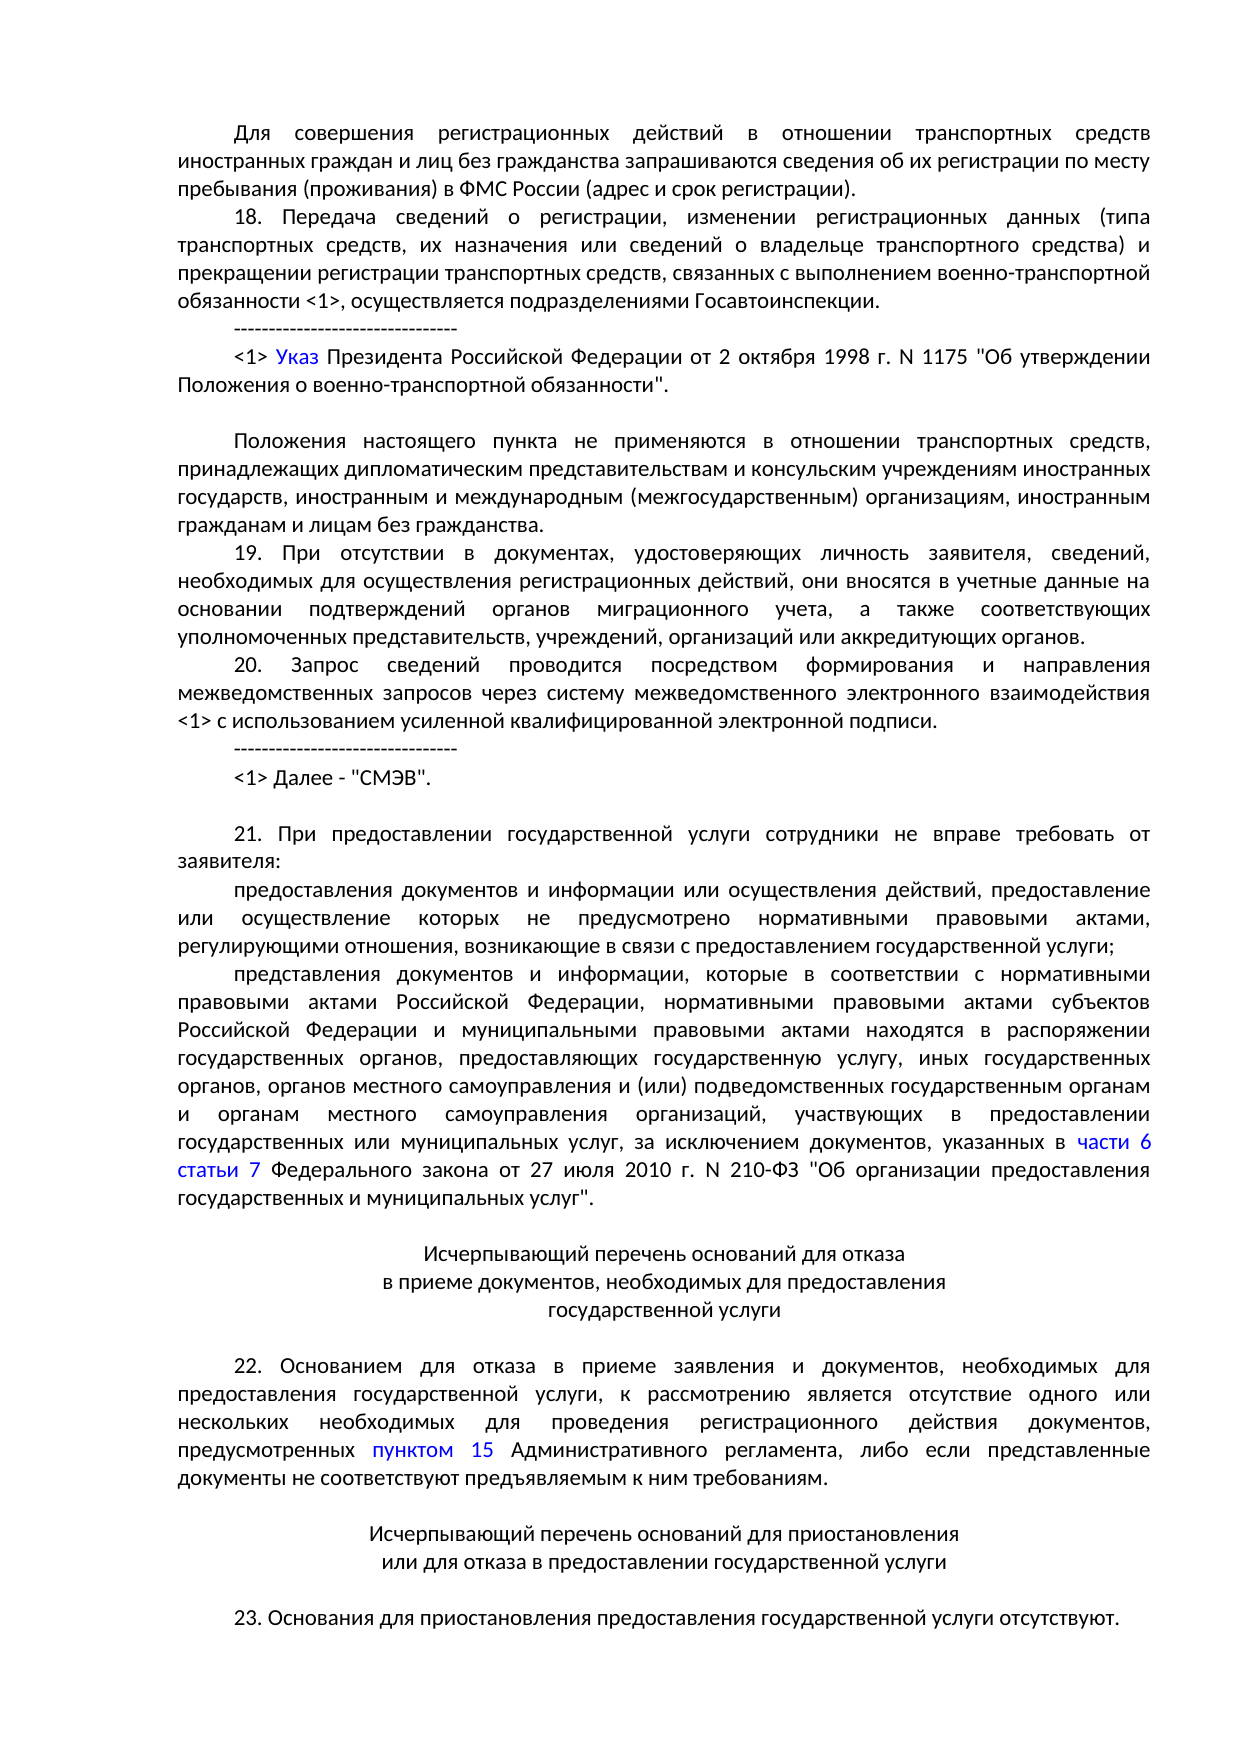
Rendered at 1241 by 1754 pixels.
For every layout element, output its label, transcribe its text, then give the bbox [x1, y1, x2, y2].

text Исчерпывающий перечень оснований для приостановления [177, 1519, 1152, 1547]
text в приеме документов, необходимых для предоставления [177, 1267, 1152, 1295]
text государственной услуги [177, 1295, 1152, 1323]
text предоставления документов и информации или осуществления действий, предоставление или осуществление которых не предусмотрено нормативными правовыми актами, регулирующими отношения, возникающие в связи с предоставлением государственной услуги; [177, 875, 1152, 959]
text Положения настоящего пункта не применяются в отношении транспортных средств, принадлежащих дипломатическим представительствам и консульским учреждениям иностранных государств, иностранным и международным (межгосударственным) организациям, иностранным гражданам и лицам без гражданства. [177, 426, 1152, 538]
text 18. Передача сведений о регистрации, изменении регистрационных данных (типа транспортных средств, их назначения или сведений о владельце транспортного средства) и прекращении регистрации транспортных средств, связанных с выполнением военно-транспортной обязанности <1>, осуществляется подразделениями Госавтоинспекции. [177, 202, 1152, 314]
text или для отказа в предоставлении государственной услуги [177, 1547, 1152, 1575]
text Исчерпывающий перечень оснований для отказа [177, 1239, 1152, 1267]
text представления документов и информации, которые в соответствии с нормативными правовыми актами Российской Федерации, нормативными правовыми актами субъектов Российской Федерации и муниципальными правовыми актами находятся в распоряжении государственных органов, предоставляющих государственную услугу, иных государственных органов, органов местного самоуправления и (или) подведомственных государственным органам и органам местного самоуправления организаций, участвующих в предоставлении государственных или муниципальных услуг, за исключением документов, указанных в части 6 статьи 7 Федерального закона от 27 июля 2010 г. N 210-ФЗ "Об организации предоставления государственных и муниципальных услуг". [177, 959, 1152, 1211]
text 19. При отсутствии в документах, удостоверяющих личность заявителя, сведений, необходимых для осуществления регистрационных действий, они вносятся в учетные данные на основании подтверждений органов миграционного учета, а также соответствующих уполномоченных представительств, учреждений, организаций или аккредитующих органов. [177, 538, 1152, 651]
text 20. Запрос сведений проводится посредством формирования и направления межведомственных запросов через систему межведомственного электронного взаимодействия <1> с использованием усиленной квалифицированной электронной подписи. [177, 651, 1152, 734]
text 21. При предоставлении государственной услуги сотрудники не вправе требовать от заявителя: [177, 819, 1152, 875]
text -------------------------------- [177, 314, 1152, 342]
text 23. Основания для приостановления предоставления государственной услуги отсутствуют. [177, 1603, 1152, 1631]
text 22. Основанием для отказа в приеме заявления и документов, необходимых для предоставления государственной услуги, к рассмотрению является отсутствие одного или нескольких необходимых для проведения регистрационного действия документов, предусмотренных пунктом 15 Административного регламента, либо если представленные документы не соответствуют предъявляемым к ним требованиям. [177, 1351, 1152, 1491]
text -------------------------------- [177, 734, 1152, 763]
text <1> Далее - "СМЭВ". [177, 763, 1152, 791]
text <1> Указ Президента Российской Федерации от 2 октября 1998 г. N 1175 "Об утверждении Положения о военно-транспортной обязанности". [177, 342, 1152, 398]
text Для совершения регистрационных действий в отношении транспортных средств иностранных граждан и лиц без гражданства запрашиваются сведения об их регистрации по месту пребывания (проживания) в ФМС России (адрес и срок регистрации). [177, 118, 1152, 202]
